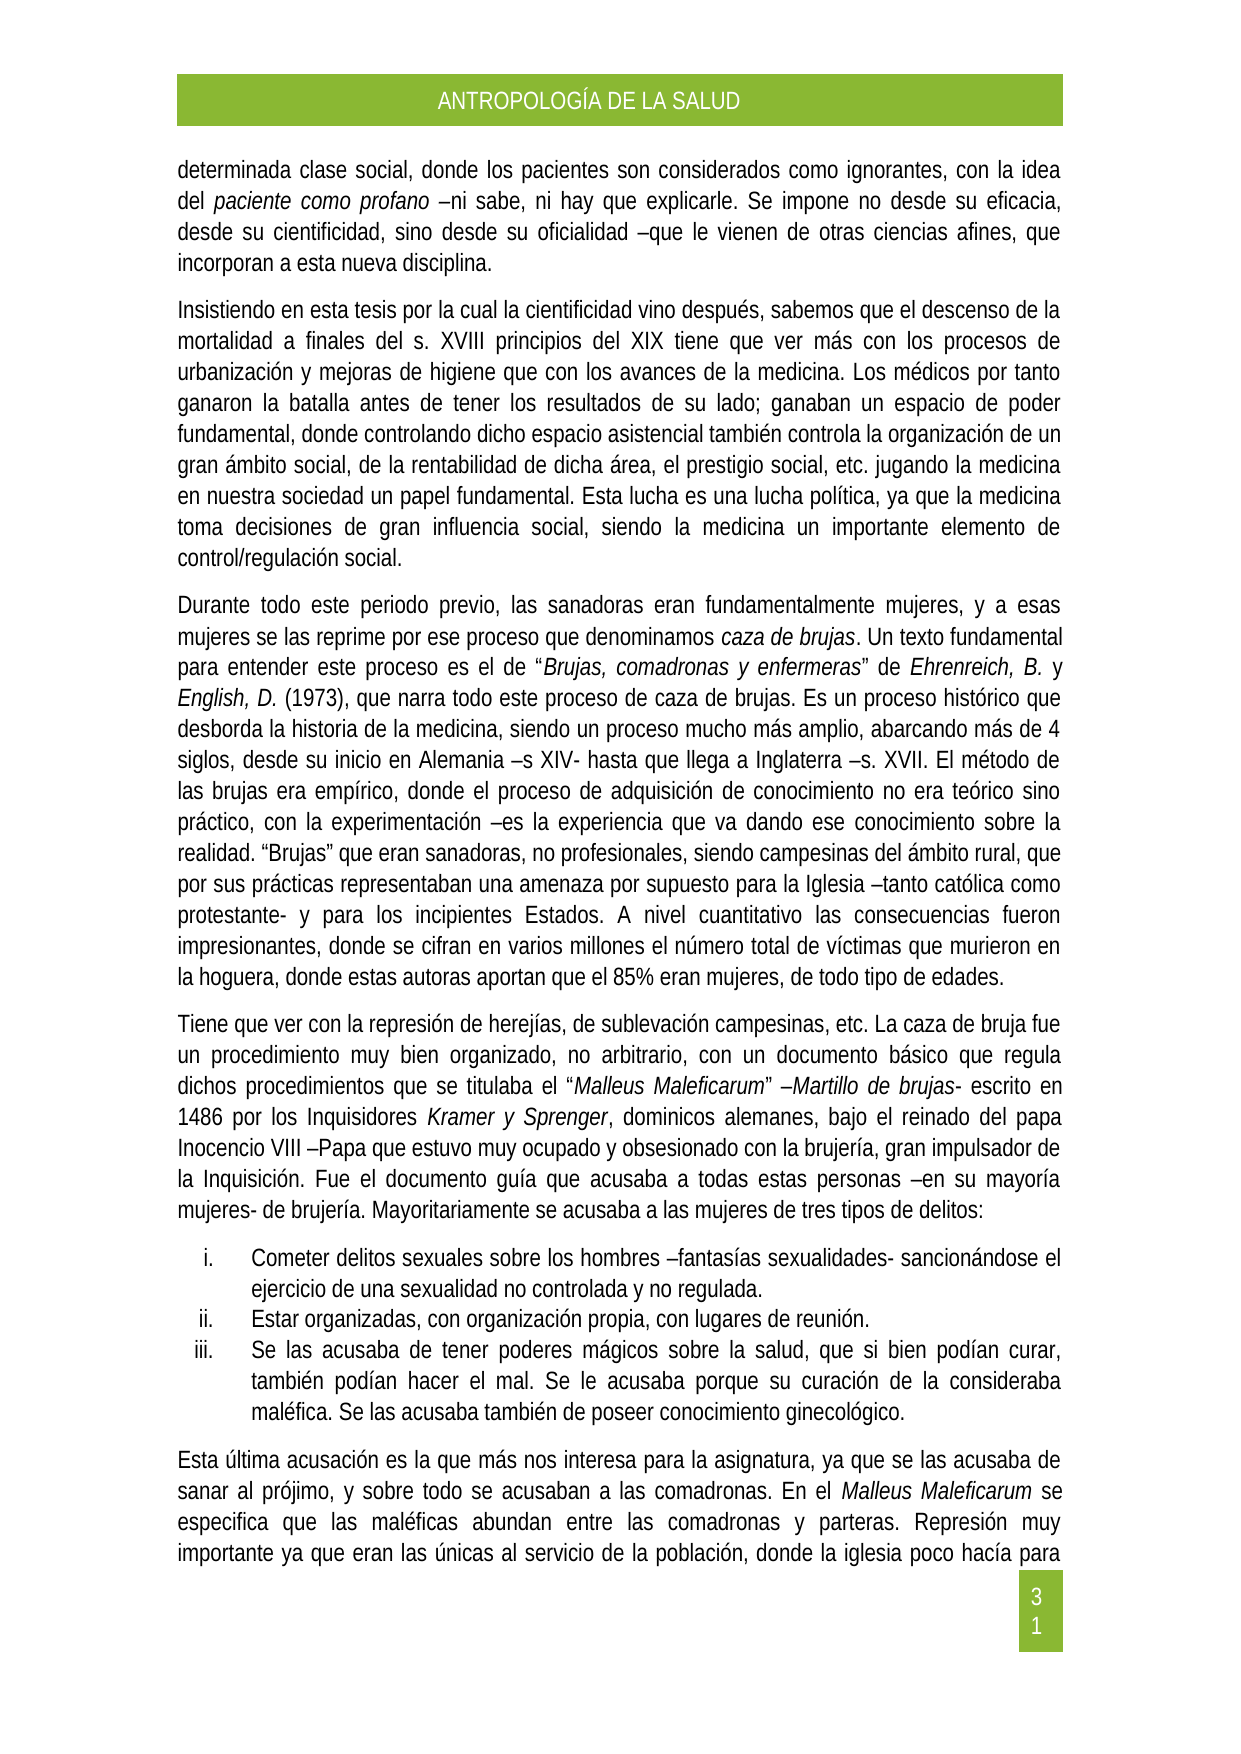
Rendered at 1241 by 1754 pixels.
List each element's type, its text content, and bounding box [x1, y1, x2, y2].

list Estar organizadas, con organización propia, con lugares de reunión. [213, 1304, 1063, 1333]
text Insistiendo en esta tesis por la cual la cientificidad vino después, sabemos que el descenso de la mortalidad a finales del s. XVIII principios del XIX tiene que ver más con los procesos de urbanización y mejoras de higiene que con los avances de la medicina. Los médicos por tanto ganaron la batalla antes de tener los resultados de su lado; ganaban un espacio de poder fundamental, donde controlando dicho espacio asistencial también controla la organización de un gran ámbito social, de la rentabilidad de dicha área, el prestigio social, etc. jugando la medicina en nuestra sociedad un papel fundamental. Esta lucha es una lucha política, ya que la medicina toma decisiones de gran influencia social, siendo la medicina un importante elemento de control/regulación social. [177, 295, 1063, 572]
text Durante todo este periodo previo, las sanadoras eran fundamentalmente mujeres, y a esas mujeres se las reprime por ese proceso que denominamos caza de brujas. Un texto fundamental para entender este proceso es el de “Brujas, comadronas y enfermeras” de Ehrenreich, B. y English, D. (1973), que narra todo este proceso de caza de brujas. Es un proceso histórico que desborda la historia de la medicina, siendo un proceso mucho más amplio, abarcando más de 4 siglos, desde su inicio en Alemania –s XIV- hasta que llega a Inglaterra –s. XVII. El método de las brujas era empírico, donde el proceso de adquisición de conocimiento no era teórico sino práctico, con la experimentación –es la experiencia que va dando ese conocimiento sobre la realidad. “Brujas” que eran sanadoras, no profesionales, siendo campesinas del ámbito rural, que por sus prácticas representaban una amenaza por supuesto para la Iglesia –tanto católica como protestante- y para los incipientes Estados. A nivel cuantitativo las consecuencias fueron impresionantes, donde se cifran en varios millones el número total de víctimas que murieron en la hoguera, donde estas autoras aportan que el 85% eran mujeres, de todo tipo de edades. [177, 591, 1063, 990]
list Se las acusaba de tener poderes mágicos sobre la salud, que si bien podían curar, también podían hacer el mal. Se le acusaba porque su curación de la consideraba maléfica. Se las acusaba también de poseer conocimiento ginecológico. [213, 1335, 1063, 1426]
text Tiene que ver con la represión de herejías, de sublevación campesinas, etc. La caza de bruja fue un procedimiento muy bien organizado, no arbitrario, con un documento básico que regula dichos procedimientos que se titulaba el “Malleus Maleficarum” –Martillo de brujas- escrito en 1486 por los Inquisidores Kramer y Sprenger, dominicos alemanes, bajo el reinado del papa Inocencio VIII –Papa que estuvo muy ocupado y obsesionado con la brujería, gran impulsador de la Inquisición. Fue el documento guía que acusaba a todas estas personas –en su mayoría mujeres- de brujería. Mayoritariamente se acusaba a las mujeres de tres tipos de delitos: [177, 1009, 1063, 1224]
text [177, 1445, 1063, 1566]
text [177, 155, 1063, 276]
list Cometer delitos sexuales sobre los hombres –fantasías sexualidades- sancionándose el ejercicio de una sexualidad no controlada y no regulada. [213, 1243, 1063, 1302]
